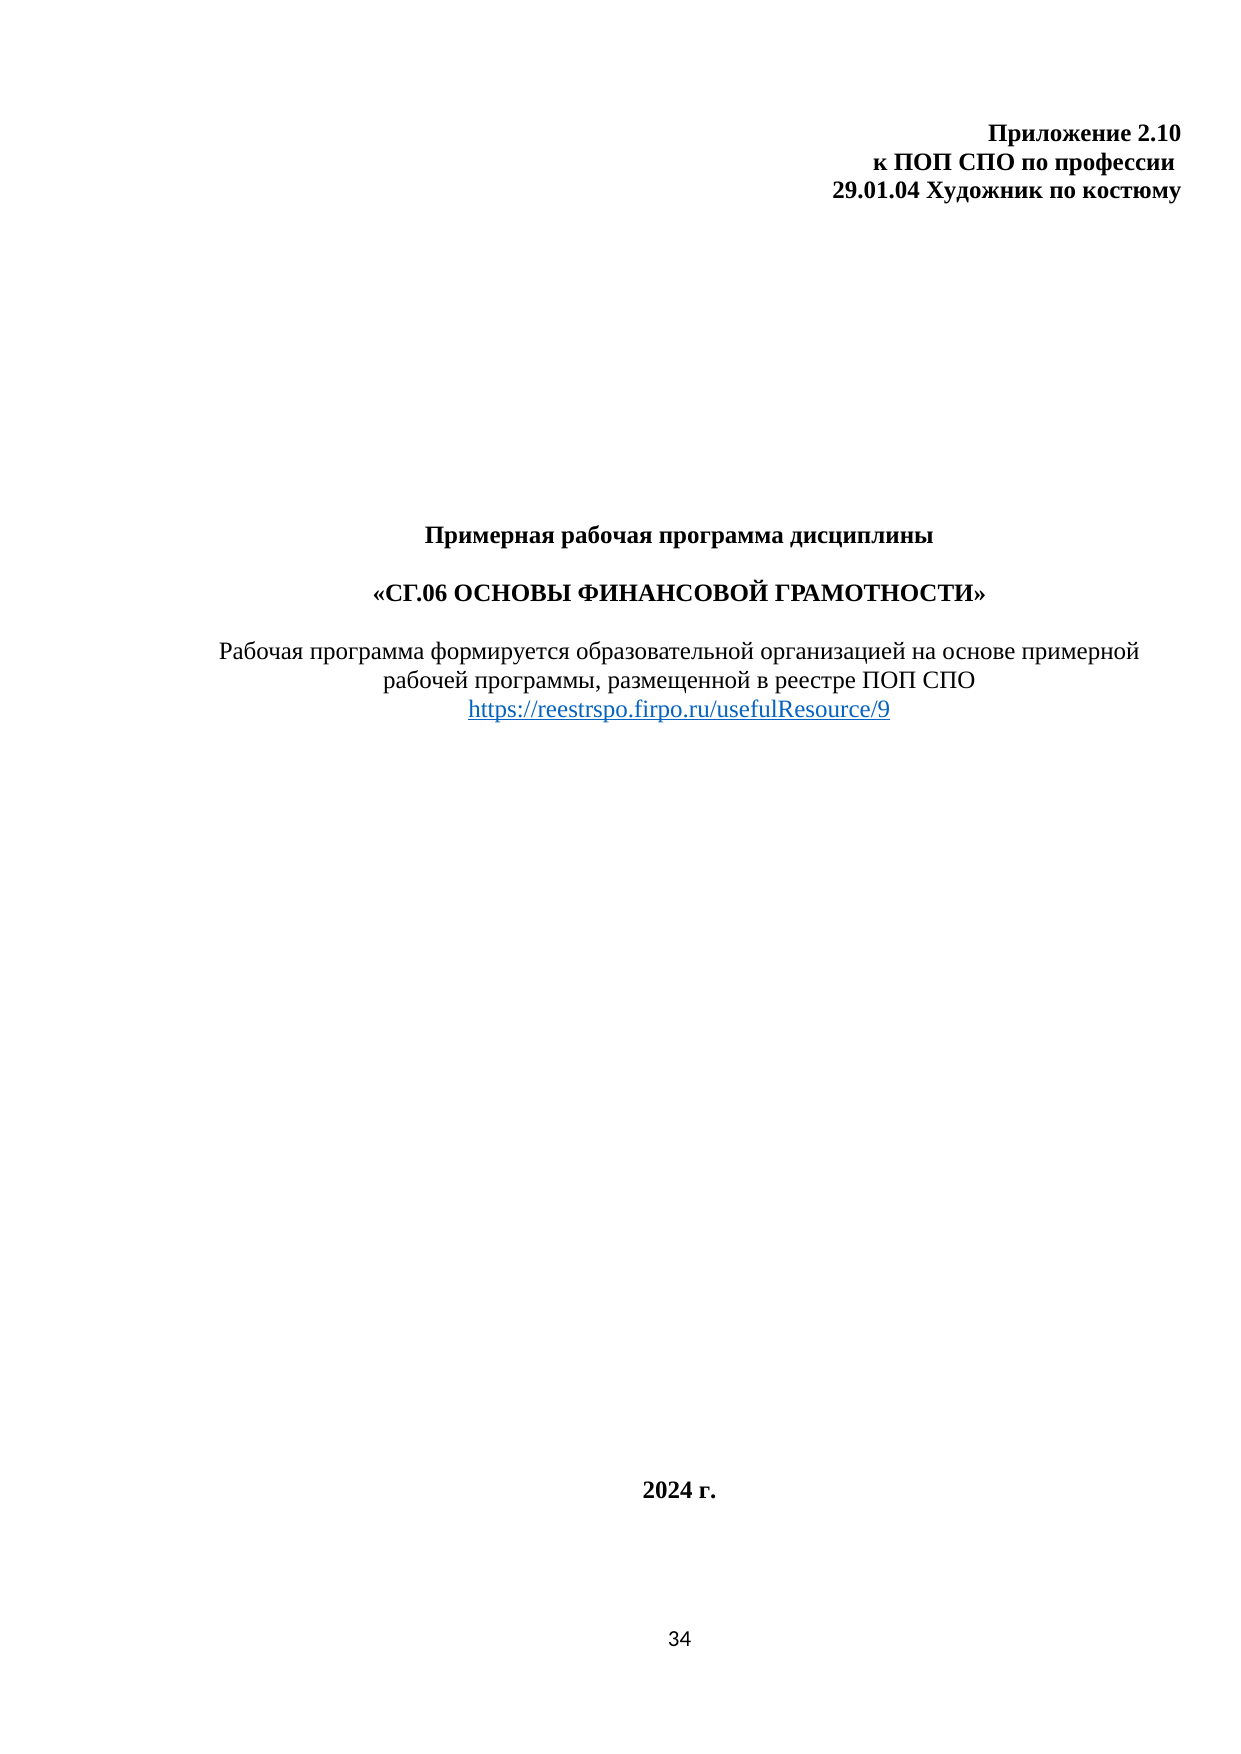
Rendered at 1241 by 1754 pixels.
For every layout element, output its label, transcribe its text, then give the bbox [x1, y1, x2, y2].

subtitle Рабочая программа формируется образовательной организацией на основе примерной рабочей программы, размещенной в реестре ПОП СПО [177, 636, 1181, 694]
text 2024 г. [177, 1476, 1181, 1504]
text Примерная рабочая программа дисциплины [177, 521, 1181, 549]
text к ПОП СПО по профессии 29.01.04 Художник по костюму [177, 147, 1181, 204]
text Приложение 2.10 [177, 118, 1181, 147]
subtitle https://reestrspo.firpo.ru/usefulResource/9 [177, 694, 1181, 723]
subtitle «СГ.06 ОСНОВЫ ФИНАНСОВОЙ ГРАМОТНОСТИ» [177, 578, 1181, 607]
